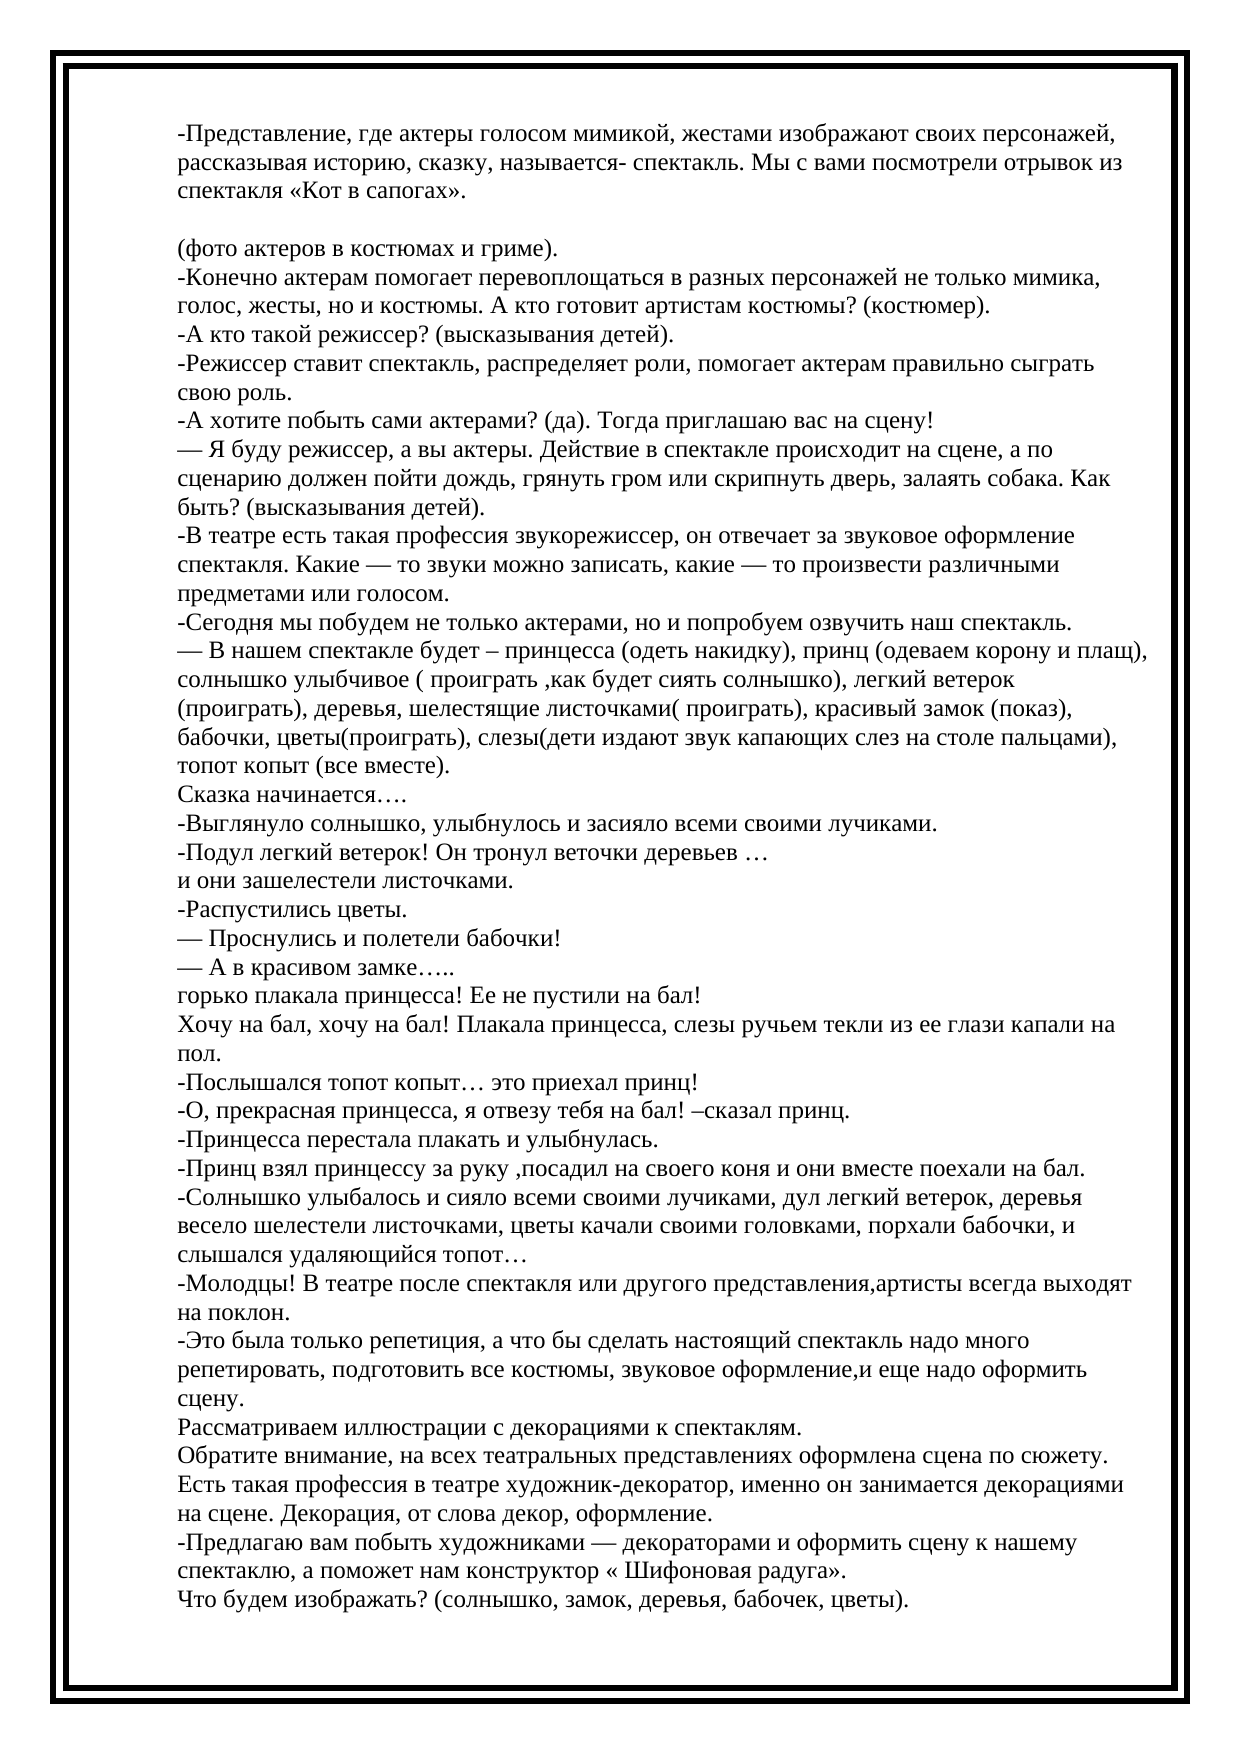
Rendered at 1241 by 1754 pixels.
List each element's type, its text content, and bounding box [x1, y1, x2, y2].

text -Послышался топот копыт… это приехал принц! [177, 1067, 1152, 1096]
text -Принц взял принцессу за руку ,посадил на своего коня и они вместе поехали на бал. [177, 1153, 1152, 1182]
text -Это была только репетиция, а что бы сделать настоящий спектакль надо много репетировать, подготовить все костюмы, звуковое оформление,и еще надо оформить сцену. [177, 1326, 1152, 1412]
text -Солнышко улыбалось и сияло всеми своими лучиками, дул легкий ветерок, деревья весело шелестели листочками, цветы качали своими головками, порхали бабочки, и слышался удаляющийся топот… [177, 1182, 1152, 1268]
text -А кто такой режиссер? (высказывания детей). [177, 319, 1152, 348]
text горько плакала принцесса! Ее не пустили на бал! [177, 981, 1152, 1009]
text -Подул легкий ветерок! Он тронул веточки деревьев … [177, 837, 1152, 866]
text -А хотите побыть сами актерами? (да). Тогда приглашаю вас на сцену! [177, 406, 1152, 434]
text -В театре есть такая профессия звукорежиссер, он отвечает за звуковое оформление спектакля. Какие — то звуки можно записать, какие — то произвести различными предметами или голосом. [177, 521, 1152, 607]
text Что будем изображать? (солнышко, замок, деревья, бабочек, цветы). [177, 1584, 1152, 1613]
text -Сегодня мы побудем не только актерами, но и попробуем озвучить наш спектакль. [177, 607, 1152, 636]
text -Предлагаю вам побыть художниками — декораторами и оформить сцену к нашему спектаклю, а поможет нам конструктор « Шифоновая радуга». [177, 1527, 1152, 1584]
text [177, 118, 1152, 204]
text Сказка начинается…. [177, 779, 1152, 808]
text -Конечно актерам помогает перевоплощаться в разных персонажей не только мимика, голос, жесты, но и костюмы. А кто готовит артистам костюмы? (костюмер). [177, 262, 1152, 319]
text и они зашелестели листочками. [177, 866, 1152, 894]
text (фото актеров в костюмах и гриме). [177, 233, 1152, 262]
text Хочу на бал, хочу на бал! Плакала принцесса, слезы ручьем текли из ее глази капали на пол. [177, 1009, 1152, 1067]
text -Распустились цветы. [177, 894, 1152, 923]
text — Проснулись и полетели бабочки! [177, 923, 1152, 952]
text — А в красивом замке….. [177, 952, 1152, 981]
text -О, прекрасная принцесса, я отвезу тебя на бал! –сказал принц. [177, 1096, 1152, 1124]
text -Принцесса перестала плакать и улыбнулась. [177, 1124, 1152, 1153]
text Обратите внимание, на всех театральных представлениях оформлена сцена по сюжету. Есть такая профессия в театре художник-декоратор, именно он занимается декорациями на сцене. Декорация, от слова декор, оформление. [177, 1441, 1152, 1527]
text — Я буду режиссер, а вы актеры. Действие в спектакле происходит на сцене, а по сценарию должен пойти дождь, грянуть гром или скрипнуть дверь, залаять собака. Как быть? (высказывания детей). [177, 434, 1152, 521]
text — В нашем спектакле будет – принцесса (одеть накидку), принц (одеваем корону и плащ), солнышко улыбчивое ( проиграть ,как будет сиять солнышко), легкий ветерок (проиграть), деревья, шелестящие листочками( проиграть), красивый замок (показ), бабочки, цветы(проиграть), слезы(дети издают звук капающих слез на столе пальцами), топот копыт (все вместе). [177, 636, 1152, 779]
text -Молодцы! В театре после спектакля или другого представления,артисты всегда выходят на поклон. [177, 1268, 1152, 1326]
text Рассматриваем иллюстрации с декорациями к спектаклям. [177, 1412, 1152, 1441]
text -Режиссер ставит спектакль, распределяет роли, помогает актерам правильно сыграть свою роль. [177, 348, 1152, 406]
text -Выглянуло солнышко, улыбнулось и засияло всеми своими лучиками. [177, 808, 1152, 837]
